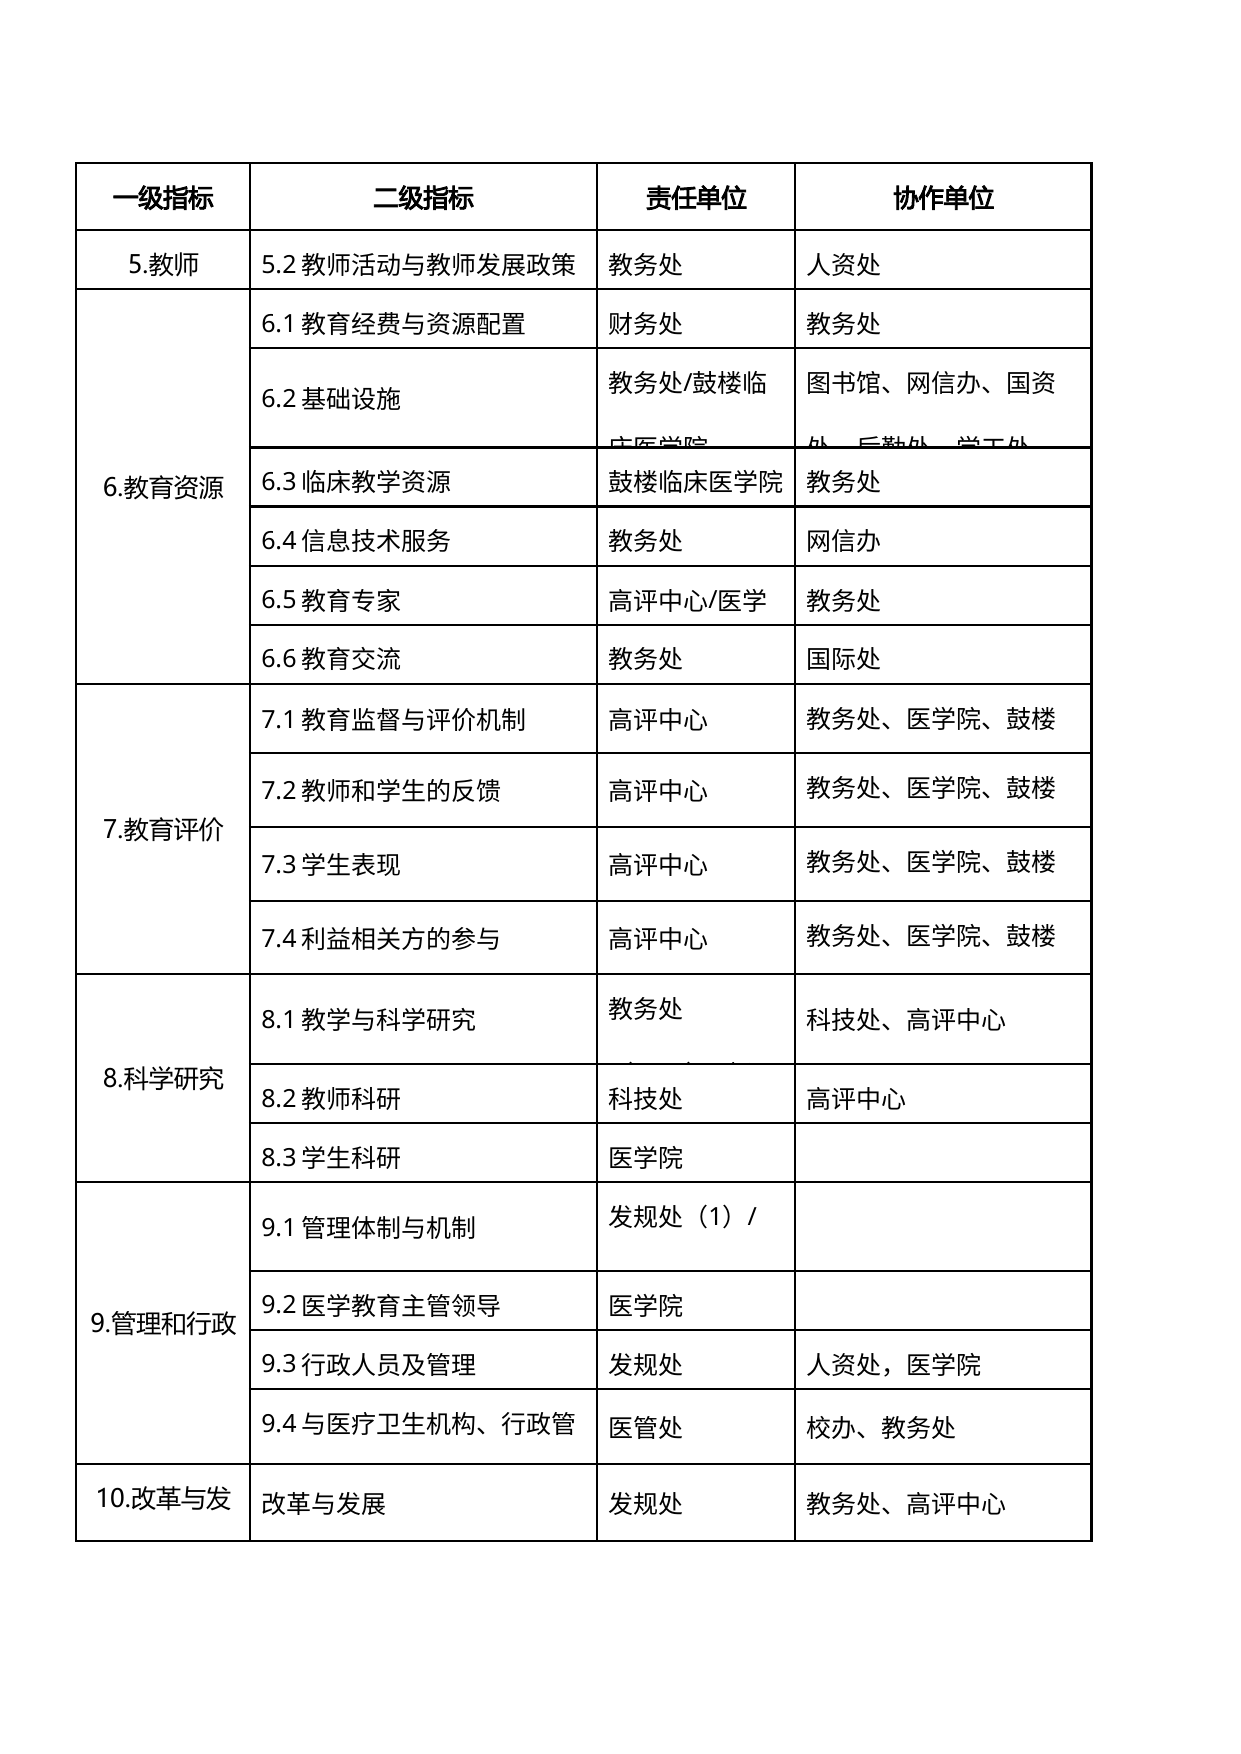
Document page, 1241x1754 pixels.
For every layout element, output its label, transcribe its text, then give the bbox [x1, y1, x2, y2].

table_cell 科技处、高评中心 [796, 975, 1090, 1063]
table_cell 高评中心 [598, 902, 794, 973]
table_cell 网信办 [796, 508, 1090, 564]
table_cell 7.3学生表现 [251, 828, 596, 900]
table_cell 科技处 [598, 1065, 794, 1122]
table_cell 教务处/鼓楼临床医学院 [598, 349, 794, 446]
table_cell [796, 1272, 1090, 1329]
table_cell 教务处、医学院、鼓楼临床医学院 [796, 902, 1090, 973]
table_cell 8.2教师科研 [251, 1065, 596, 1122]
table_cell 人资处 [796, 231, 1090, 288]
table_cell 8.1教学与科学研究 [251, 975, 596, 1063]
table_header 二级指标 [251, 164, 596, 229]
table_cell 9.1管理体制与机制 [251, 1183, 596, 1269]
table_cell 7.1教育监督与评价机制 [251, 685, 596, 752]
table_cell 高评中心 [598, 828, 794, 900]
table_cell 教务处 [598, 508, 794, 564]
table_cell 医学院 [598, 1272, 794, 1329]
table_cell 财务处 [598, 290, 794, 347]
table_cell 教务处、医学院、鼓楼临床医学院 [796, 685, 1090, 752]
table_cell 发规处 [598, 1465, 794, 1540]
table_header 责任单位 [598, 164, 794, 229]
table_cell 医管处 [598, 1390, 794, 1463]
table_cell 6.3临床教学资源 [251, 449, 596, 505]
table_cell 8.3学生科研 [251, 1124, 596, 1181]
table_cell 高评中心 [796, 1065, 1090, 1122]
table_cell [796, 1183, 1090, 1269]
table_cell 10.改革与发展 [77, 1465, 249, 1540]
table_cell 6.教育资源 [77, 290, 249, 683]
table_cell 发规处 [598, 1331, 794, 1388]
table_cell 医学院 [598, 1124, 794, 1181]
table_cell 7.4利益相关方的参与 [251, 902, 596, 973]
table_cell 人资处，医学院 [796, 1331, 1090, 1388]
table_cell 7.2教师和学生的反馈 [251, 754, 596, 826]
table_cell 鼓楼临床医学院 [598, 449, 794, 505]
table_cell 教务处、医学院、鼓楼临床医学院 [796, 828, 1090, 900]
table_cell 9.4与医疗卫生机构、行政管理部门的相互关系 [251, 1390, 596, 1463]
table_cell 6.5教育专家 [251, 567, 596, 623]
table_cell 6.6教育交流 [251, 626, 596, 683]
table_cell 教务处 [598, 231, 794, 288]
table_cell 发规处（1）/ 教务处（2，3，4） [598, 1183, 794, 1269]
table_cell 教务处 [598, 626, 794, 683]
table_cell 教务处 [796, 449, 1090, 505]
table_cell 5.教师 [77, 231, 249, 288]
table_cell [796, 1124, 1090, 1181]
table_cell 教务处、医学院、鼓楼临床医学院 [796, 754, 1090, 826]
table_cell 图书馆、网信办、国资处、后勤处、学工处、保卫处、医学院 [796, 349, 1090, 446]
table_header 一级指标 [77, 164, 249, 229]
table_cell 高评中心 [598, 685, 794, 752]
table_cell 9.2医学教育主管领导 [251, 1272, 596, 1329]
table_cell 教务处 [796, 567, 1090, 623]
table_cell 9.3行政人员及管理 [251, 1331, 596, 1388]
table_cell 改革与发展 [251, 1465, 596, 1540]
table_cell 7.教育评价 [77, 685, 249, 973]
table_cell 6.4信息技术服务 [251, 508, 596, 564]
table_cell 高评中心/医学院 [598, 567, 794, 623]
table_cell 6.1教育经费与资源配置 [251, 290, 596, 347]
table_cell 9.管理和行政 [77, 1183, 249, 1463]
table_cell 5.2教师活动与教师发展政策 [251, 231, 596, 288]
table_cell 高评中心 [598, 754, 794, 826]
table_cell 国际处 [796, 626, 1090, 683]
table_cell 8.科学研究 [77, 975, 249, 1181]
table_cell 教务处（1，3）/高评中心（2，4） [598, 975, 794, 1063]
table_cell 教务处 [796, 290, 1090, 347]
table_cell 校办、教务处 [796, 1390, 1090, 1463]
table_header 协作单位 [796, 164, 1090, 229]
table_cell 教务处、高评中心 [796, 1465, 1090, 1540]
table_cell 6.2基础设施 [251, 349, 596, 446]
